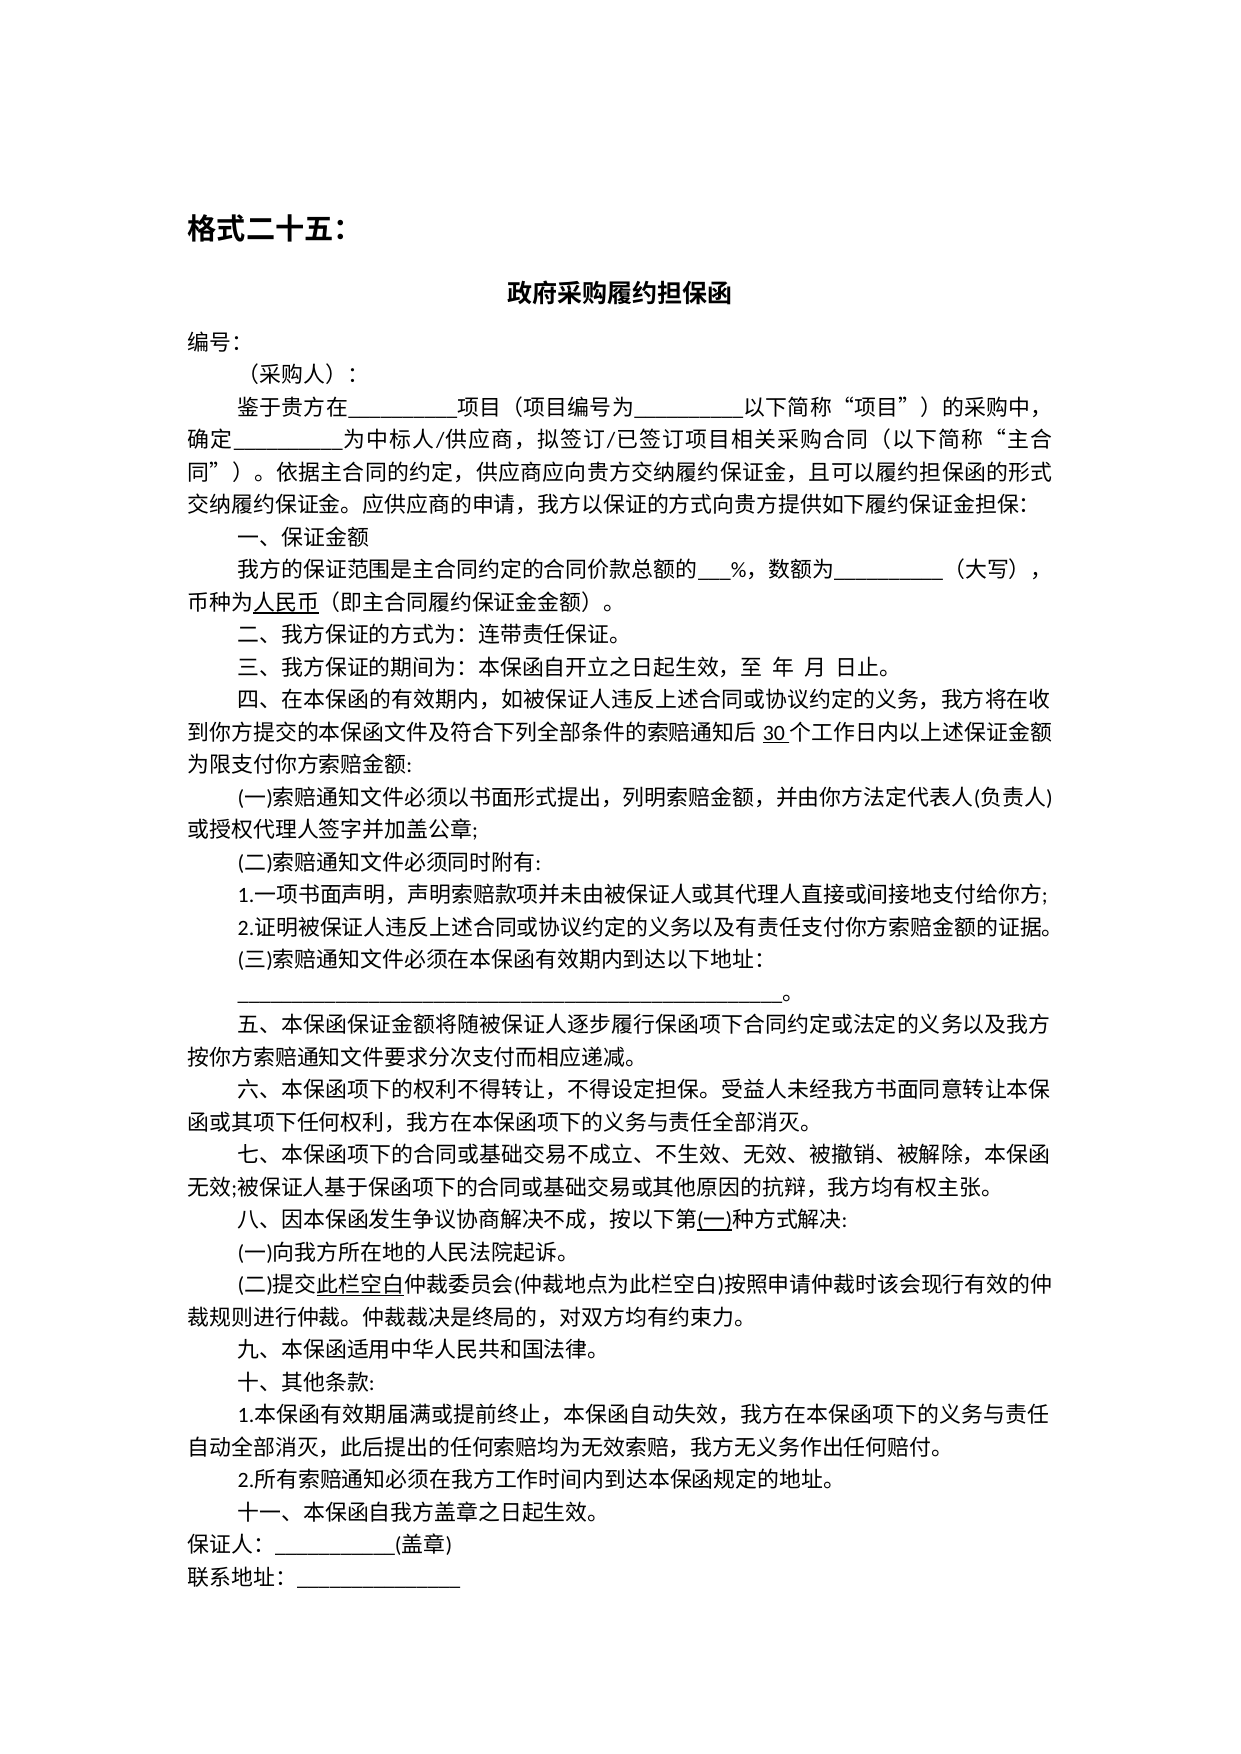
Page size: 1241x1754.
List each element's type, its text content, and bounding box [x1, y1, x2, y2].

text 九、本保函适用中华人民共和国法律。 [187, 1332, 1053, 1364]
text 2.证明被保证人违反上述合同或协议约定的义务以及有责任支付你方索赔金额的证据。 [187, 909, 1053, 942]
text 1.本保函有效期届满或提前终止，本保函自动失效，我方在本保函项下的义务与责任自动全部消灭，此后提出的任何索赔均为无效索赔，我方无义务作出任何赔付。 [187, 1397, 1053, 1462]
text 联系地址：_______________ [187, 1559, 1053, 1592]
text (二)提交此栏空白仲裁委员会(仲裁地点为此栏空白)按照申请仲裁时该会现行有效的仲裁规则进行仲裁。仲裁裁决是终局的，对双方均有约束力。 [187, 1267, 1053, 1332]
text 十一、本保函自我方盖章之日起生效。 [187, 1494, 1053, 1527]
text 五、本保函保证金额将随被保证人逐步履行保函项下合同约定或法定的义务以及我方按你方索赔通知文件要求分次支付而相应递减。 [187, 1007, 1053, 1072]
text 八、因本保函发生争议协商解决不成，按以下第(一)种方式解决: [187, 1202, 1053, 1234]
text 保证人：___________(盖章) [187, 1527, 1053, 1559]
text 六、本保函项下的权利不得转让，不得设定担保。受益人未经我方书面同意转让本保函或其项下任何权利，我方在本保函项下的义务与责任全部消灭。 [187, 1072, 1053, 1137]
text 七、本保函项下的合同或基础交易不成立、不生效、无效、被撤销、被解除，本保函无效;被保证人基于保函项下的合同或基础交易或其他原因的抗辩，我方均有权主张。 [187, 1137, 1053, 1202]
text 一、保证金额 [187, 519, 1053, 552]
text 政府采购履约担保函 [187, 259, 1053, 324]
text 三、我方保证的期间为：本保函自开立之日起生效，至 年 月 日止。 [187, 649, 1053, 682]
text __________________________________________________。 [187, 974, 1053, 1007]
text 1.一项书面声明，声明索赔款项并未由被保证人或其代理人直接或间接地支付给你方; [187, 877, 1053, 909]
text （采购人）： [187, 357, 1053, 389]
text (二)索赔通知文件必须同时附有: [187, 844, 1053, 877]
text (一)向我方所在地的人民法院起诉。 [187, 1234, 1053, 1267]
text 我方的保证范围是主合同约定的合同价款总额的___%，数额为__________（大写），币种为人民币（即主合同履约保证金金额）。 [187, 552, 1053, 617]
text 鉴于贵方在__________项目（项目编号为__________以下简称“项目”）的采购中，确定__________为中标人/供应商，拟签订/已签订项目相关采购合同（以下简称“主合同”）。依据主合同的约定，供应商应向贵方交纳履约保证金，且可以履约担保函的形式交纳履约保证金。应供应商的申请，我方以保证的方式向贵方提供如下履约保证金担保： [187, 389, 1053, 519]
text 四、在本保函的有效期内，如被保证人违反上述合同或协议约定的义务，我方将在收到你方提交的本保函文件及符合下列全部条件的索赔通知后30个工作日内以上述保证金额为限支付你方索赔金额: [187, 682, 1053, 779]
text (一)索赔通知文件必须以书面形式提出，列明索赔金额，并由你方法定代表人(负责人)或授权代理人签字并加盖公章; [187, 779, 1053, 844]
text 二、我方保证的方式为：连带责任保证。 [187, 617, 1053, 649]
text 编号： [187, 324, 1053, 357]
text (三)索赔通知文件必须在本保函有效期内到达以下地址： [187, 942, 1053, 974]
text 十、其他条款: [187, 1364, 1053, 1397]
text 2.所有索赔通知必须在我方工作时间内到达本保函规定的地址。 [187, 1462, 1053, 1494]
text 格式二十五： [187, 194, 1053, 259]
